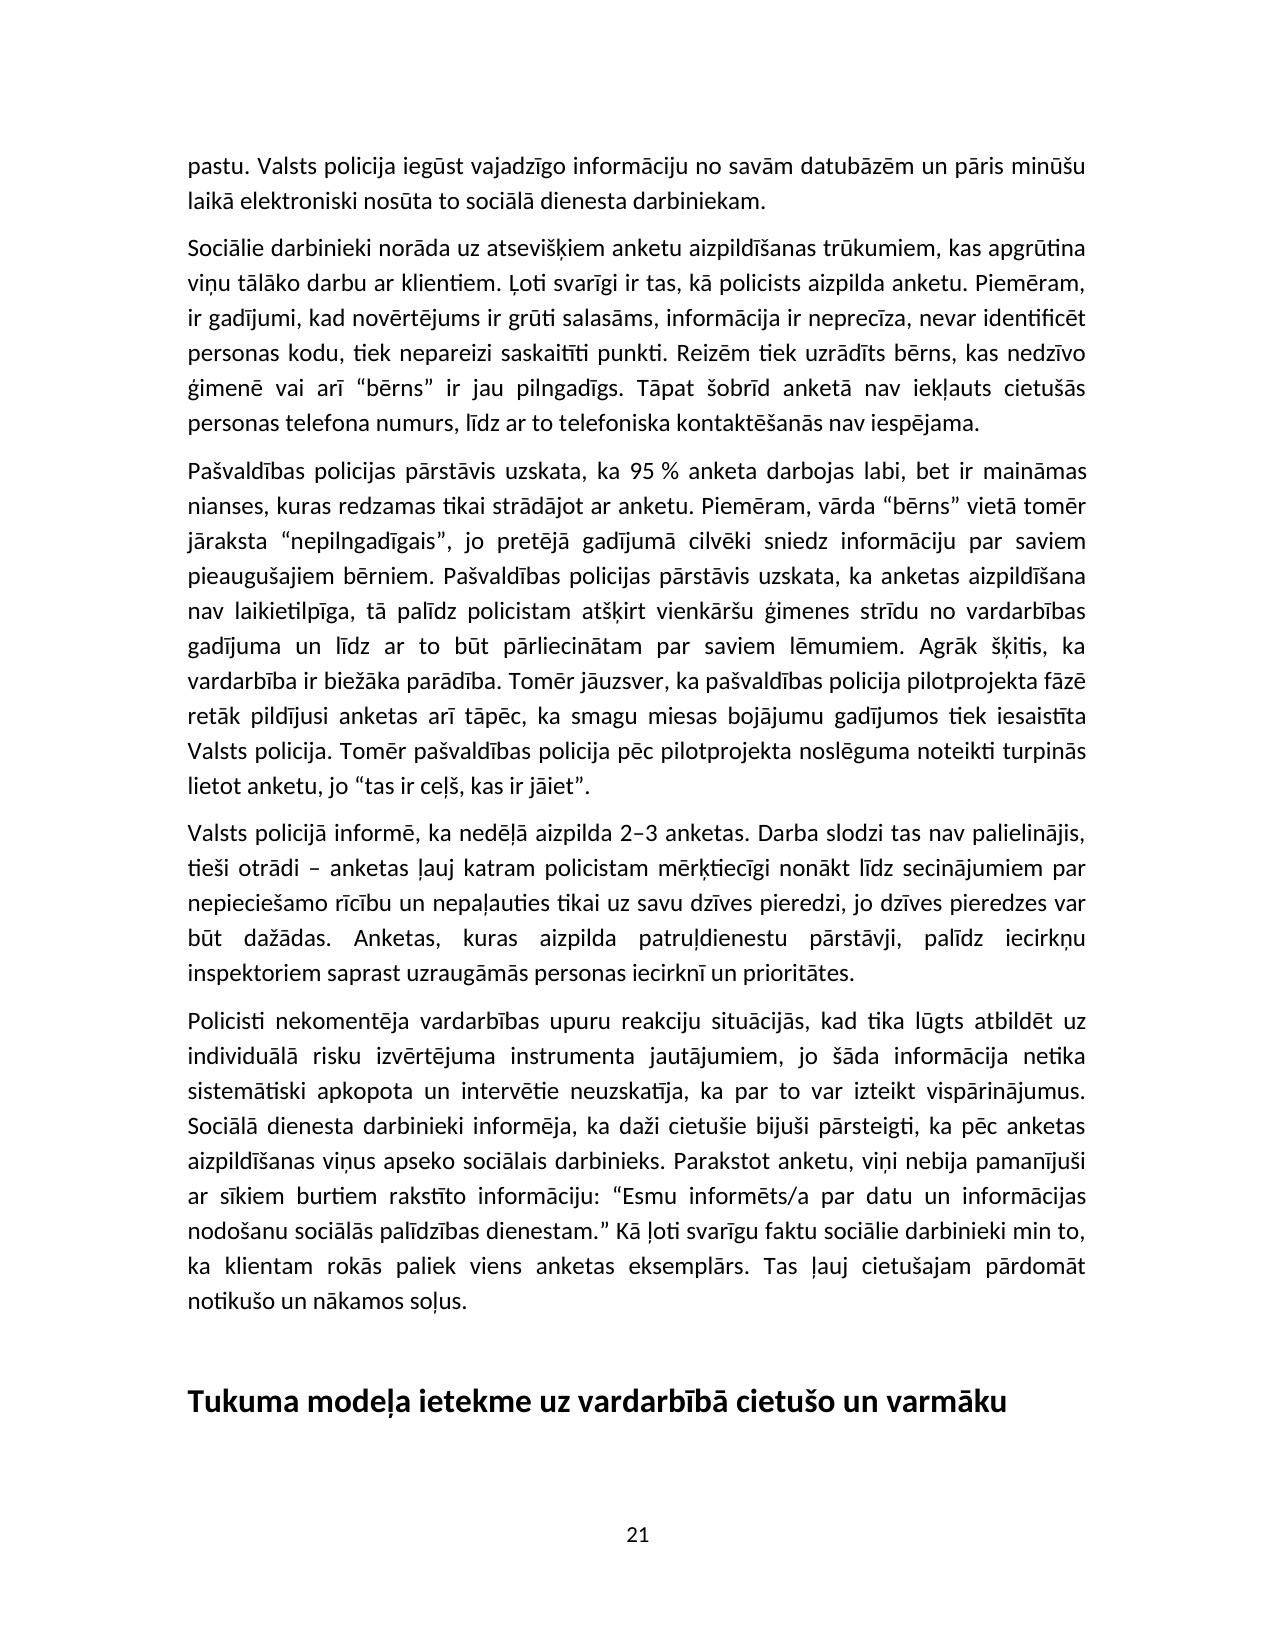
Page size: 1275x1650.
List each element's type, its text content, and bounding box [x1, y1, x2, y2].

text Pašvaldības policijas pārstāvis uzskata, ka 95 % anketa darbojas labi, bet ir maināmas nianses, kuras redzamas tikai strādājot ar anketu. Piemēram, vārda “bērns” vietā tomēr jāraksta “nepilngadīgais”, jo pretējā gadījumā cilvēki sniedz informāciju par saviem pieaugušajiem bērniem. Pašvaldības policijas pārstāvis uzskata, ka anketas aizpildīšana nav laikietilpīga, tā palīdz policistam atšķirt vienkāršu ģimenes strīdu no vardarbības gadījuma un līdz ar to būt pārliecinātam par saviem lēmumiem. Agrāk šķitis, ka vardarbība ir biežāka parādība. Tomēr jāuzsver, ka pašvaldības policija pilotprojekta fāzē retāk pildījusi anketas arī tāpēc, ka smagu miesas bojājumu gadījumos tiek iesaistīta Valsts policija. Tomēr pašvaldības policija pēc pilotprojekta noslēguma noteikti turpinās lietot anketu, jo “tas ir ceļš, kas ir jāiet”. [187, 455, 1087, 801]
text Valsts policijā informē, ka nedēļā aizpilda 2–3 anketas. Darba slodzi tas nav palielinājis, tieši otrādi – anketas ļauj katram policistam mērķtiecīgi nonākt līdz secinājumiem par nepieciešamo rīcību un nepaļauties tikai uz savu dzīves pieredzi, jo dzīves pieredzes var būt dažādas. Anketas, kuras aizpilda patruļdienestu pārstāvji, palīdz iecirkņu inspektoriem saprast uzraugāmās personas iecirknī un prioritātes. [187, 817, 1087, 988]
text Policisti nekomentēja vardarbības upuru reakciju situācijās, kad tika lūgts atbildēt uz individuālā risku izvērtējuma instrumenta jautājumiem, jo šāda informācija netika sistemātiski apkopota un intervētie neuzskatīja, ka par to var izteikt vispārinājumus. Sociālā dienesta darbinieki informēja, ka daži cietušie bijuši pārsteigti, ka pēc anketas aizpildīšanas viņus apseko sociālais darbinieks. Parakstot anketu, viņi nebija pamanījuši ar sīkiem burtiem rakstīto informāciju: “Esmu informēts/a par datu un informācijas nodošanu sociālās palīdzības dienestam.” Kā ļoti svarīgu faktu sociālie darbinieki min to, ka klientam rokās paliek viens anketas eksemplārs. Tas ļauj cietušajam pārdomāt notikušo un nākamos soļus. [187, 1005, 1087, 1316]
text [187, 150, 1087, 216]
text Tukuma modeļa ietekme uz vardarbībā cietušo un varmāku [187, 1380, 1087, 1421]
text Sociālie darbinieki norāda uz atsevišķiem anketu aizpildīšanas trūkumiem, kas apgrūtina viņu tālāko darbu ar klientiem. Ļoti svarīgi ir tas, kā policists aizpilda anketu. Piemēram, ir gadījumi, kad novērtējums ir grūti salasāms, informācija ir neprecīza, nevar identificēt personas kodu, tiek nepareizi saskaitīti punkti. Reizēm tiek uzrādīts bērns, kas nedzīvo ģimenē vai arī “bērns” ir jau pilngadīgs. Tāpat šobrīd anketā nav iekļauts cietušās personas telefona numurs, līdz ar to telefoniska kontaktēšanās nav iespējama. [187, 232, 1087, 438]
